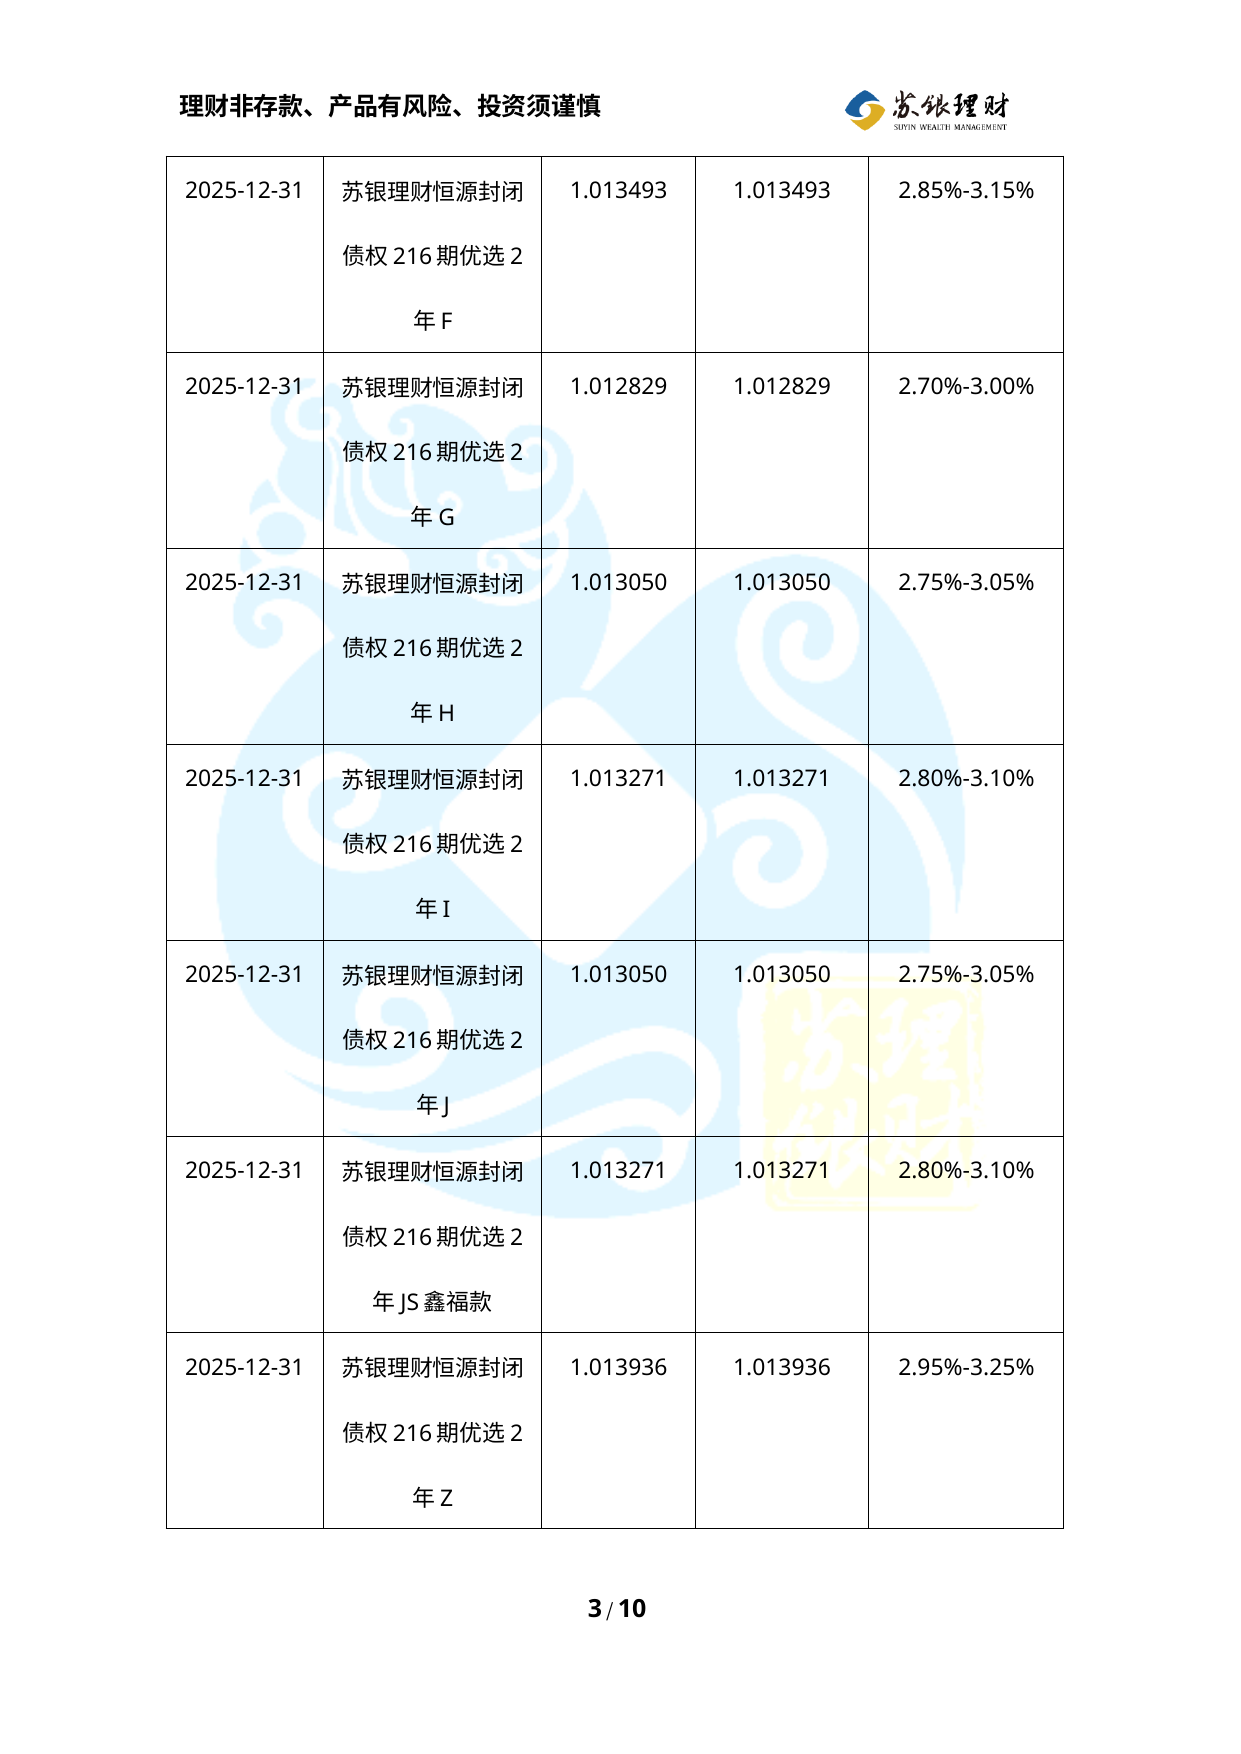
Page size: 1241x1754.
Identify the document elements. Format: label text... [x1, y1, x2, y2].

table_cell 2025-12-31 [167, 157, 323, 352]
table_cell 1.013271 [542, 745, 695, 940]
table_cell 1.013050 [542, 941, 695, 1136]
table_cell 2.80%-3.10% [869, 1137, 1063, 1332]
table_cell 1.013050 [696, 549, 868, 744]
picture [820, 72, 1039, 143]
table_cell 2.85%-3.15% [869, 157, 1063, 352]
table_cell 2.70%-3.00% [869, 353, 1063, 548]
table_cell 1.013271 [696, 745, 868, 940]
table_cell 苏银理财恒源封闭债权216期优选2年J [324, 941, 541, 1136]
table_cell 2025-12-31 [167, 745, 323, 940]
table_cell 2.80%-3.10% [869, 745, 1063, 940]
table_cell 苏银理财恒源封闭债权216期优选2年JS鑫福款 [324, 1137, 541, 1332]
table_cell 1.013050 [542, 549, 695, 744]
table_cell 1.013271 [542, 1137, 695, 1332]
table_cell 1.012829 [696, 353, 868, 548]
table_cell 1.013271 [696, 1137, 868, 1332]
table_cell 1.013050 [696, 941, 868, 1136]
table_cell 1.013493 [542, 157, 695, 352]
table_cell 苏银理财恒源封闭债权216期优选2年G [324, 353, 541, 548]
table_cell 2.75%-3.05% [869, 549, 1063, 744]
table_cell 2025-12-31 [167, 1333, 323, 1528]
table_cell 2.95%-3.25% [869, 1333, 1063, 1528]
table_cell 苏银理财恒源封闭债权216期优选2年H [324, 549, 541, 744]
table_cell 苏银理财恒源封闭债权216期优选2年Z [324, 1333, 541, 1528]
table_cell 苏银理财恒源封闭债权216期优选2年I [324, 745, 541, 940]
table_cell 2025-12-31 [167, 549, 323, 744]
table_cell 2.75%-3.05% [869, 941, 1063, 1136]
table_cell 1.013493 [696, 157, 868, 352]
table_cell 1.013936 [542, 1333, 695, 1528]
table_cell 苏银理财恒源封闭债权216期优选2年F [324, 157, 541, 352]
table_cell 2025-12-31 [167, 353, 323, 548]
table_cell 1.013936 [696, 1333, 868, 1528]
table_cell 1.012829 [542, 353, 695, 548]
table_cell 2025-12-31 [167, 1137, 323, 1332]
table_cell 2025-12-31 [167, 941, 323, 1136]
